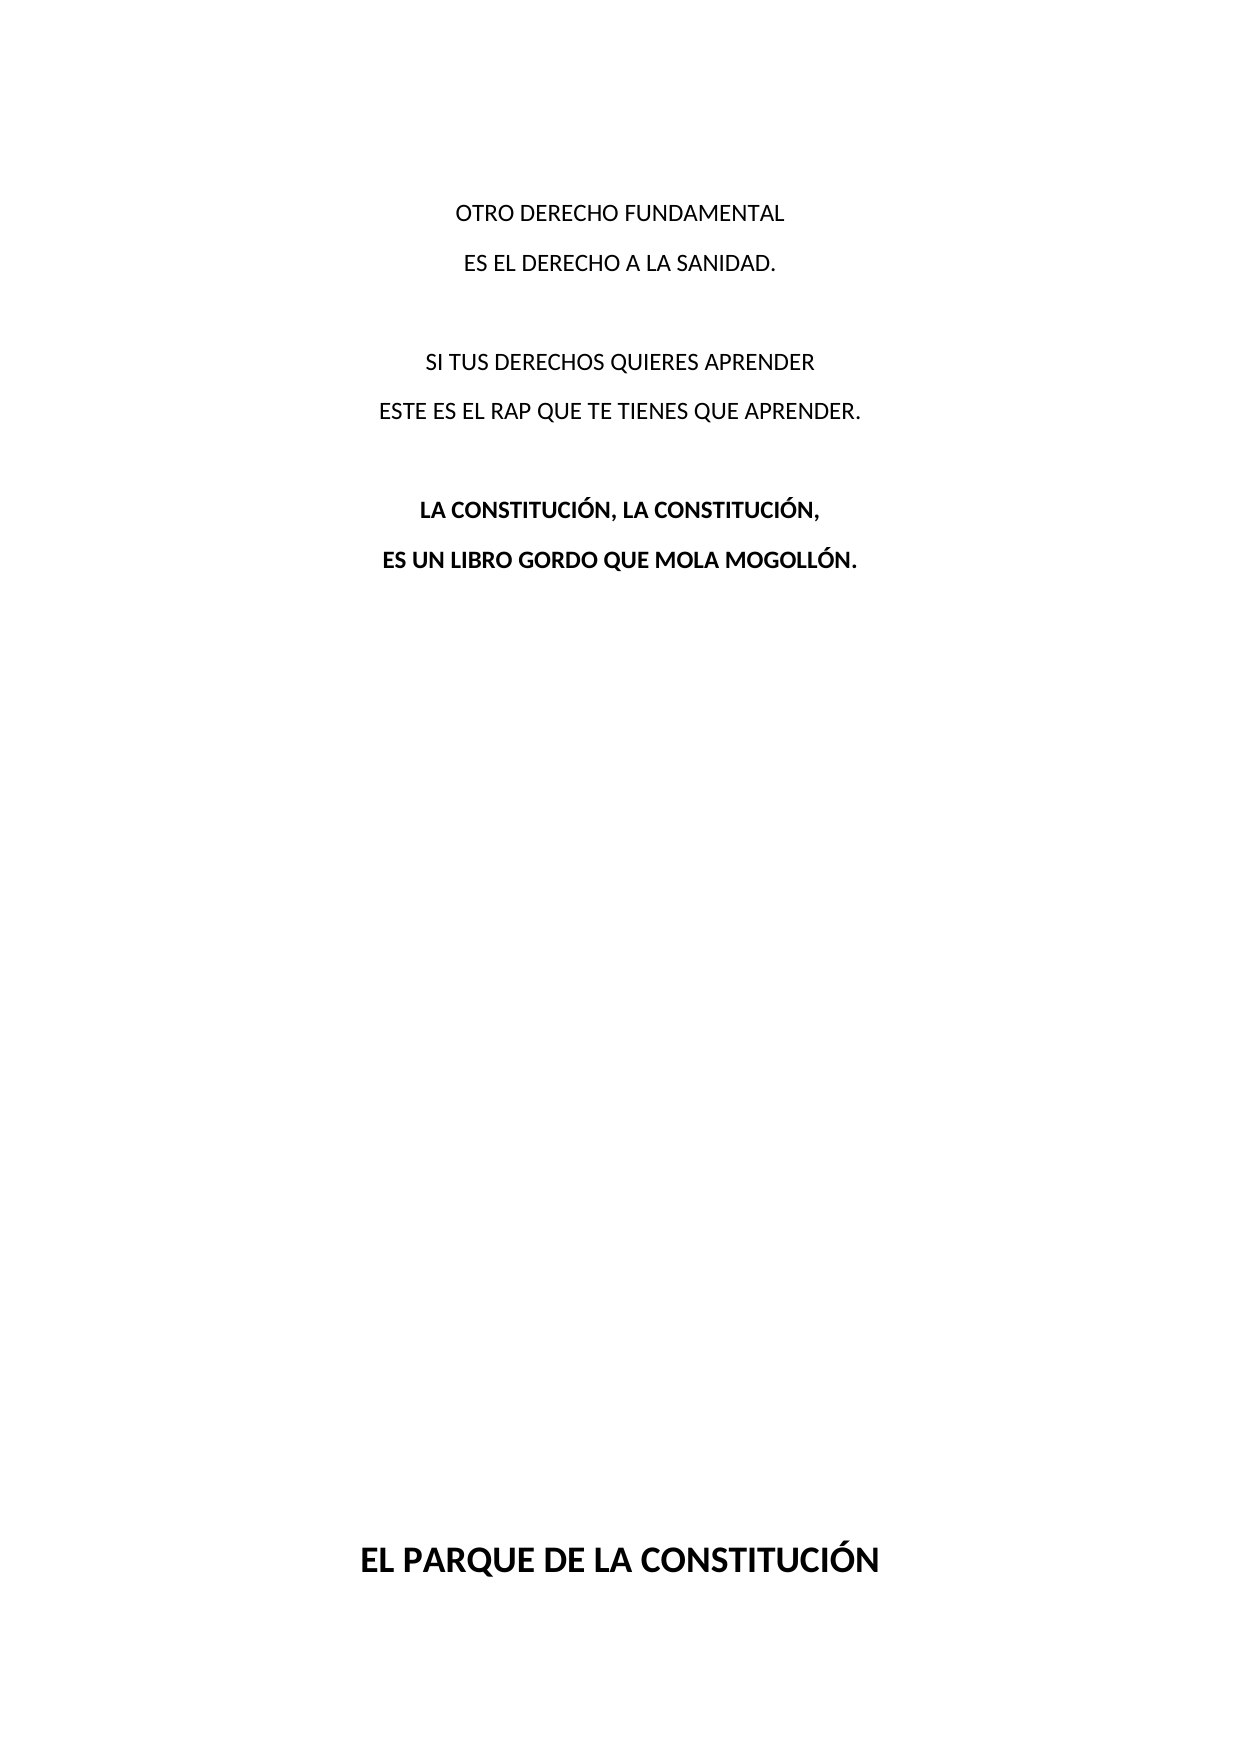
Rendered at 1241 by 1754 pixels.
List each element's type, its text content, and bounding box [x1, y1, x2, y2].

text ES EL DERECHO A LA SANIDAD. [177, 247, 1063, 277]
text ESTE ES EL RAP QUE TE TIENES QUE APRENDER. [177, 396, 1063, 426]
text SI TUS DERECHOS QUIERES APRENDER [177, 346, 1063, 376]
text LA CONSTITUCIÓN, LA CONSTITUCIÓN, [177, 495, 1063, 525]
text ES UN LIBRO GORDO QUE MOLA MOGOLLÓN. [177, 544, 1063, 575]
text EL PARQUE DE LA CONSTITUCIÓN [177, 1536, 1063, 1582]
text OTRO DERECHO FUNDAMENTAL [177, 197, 1063, 228]
